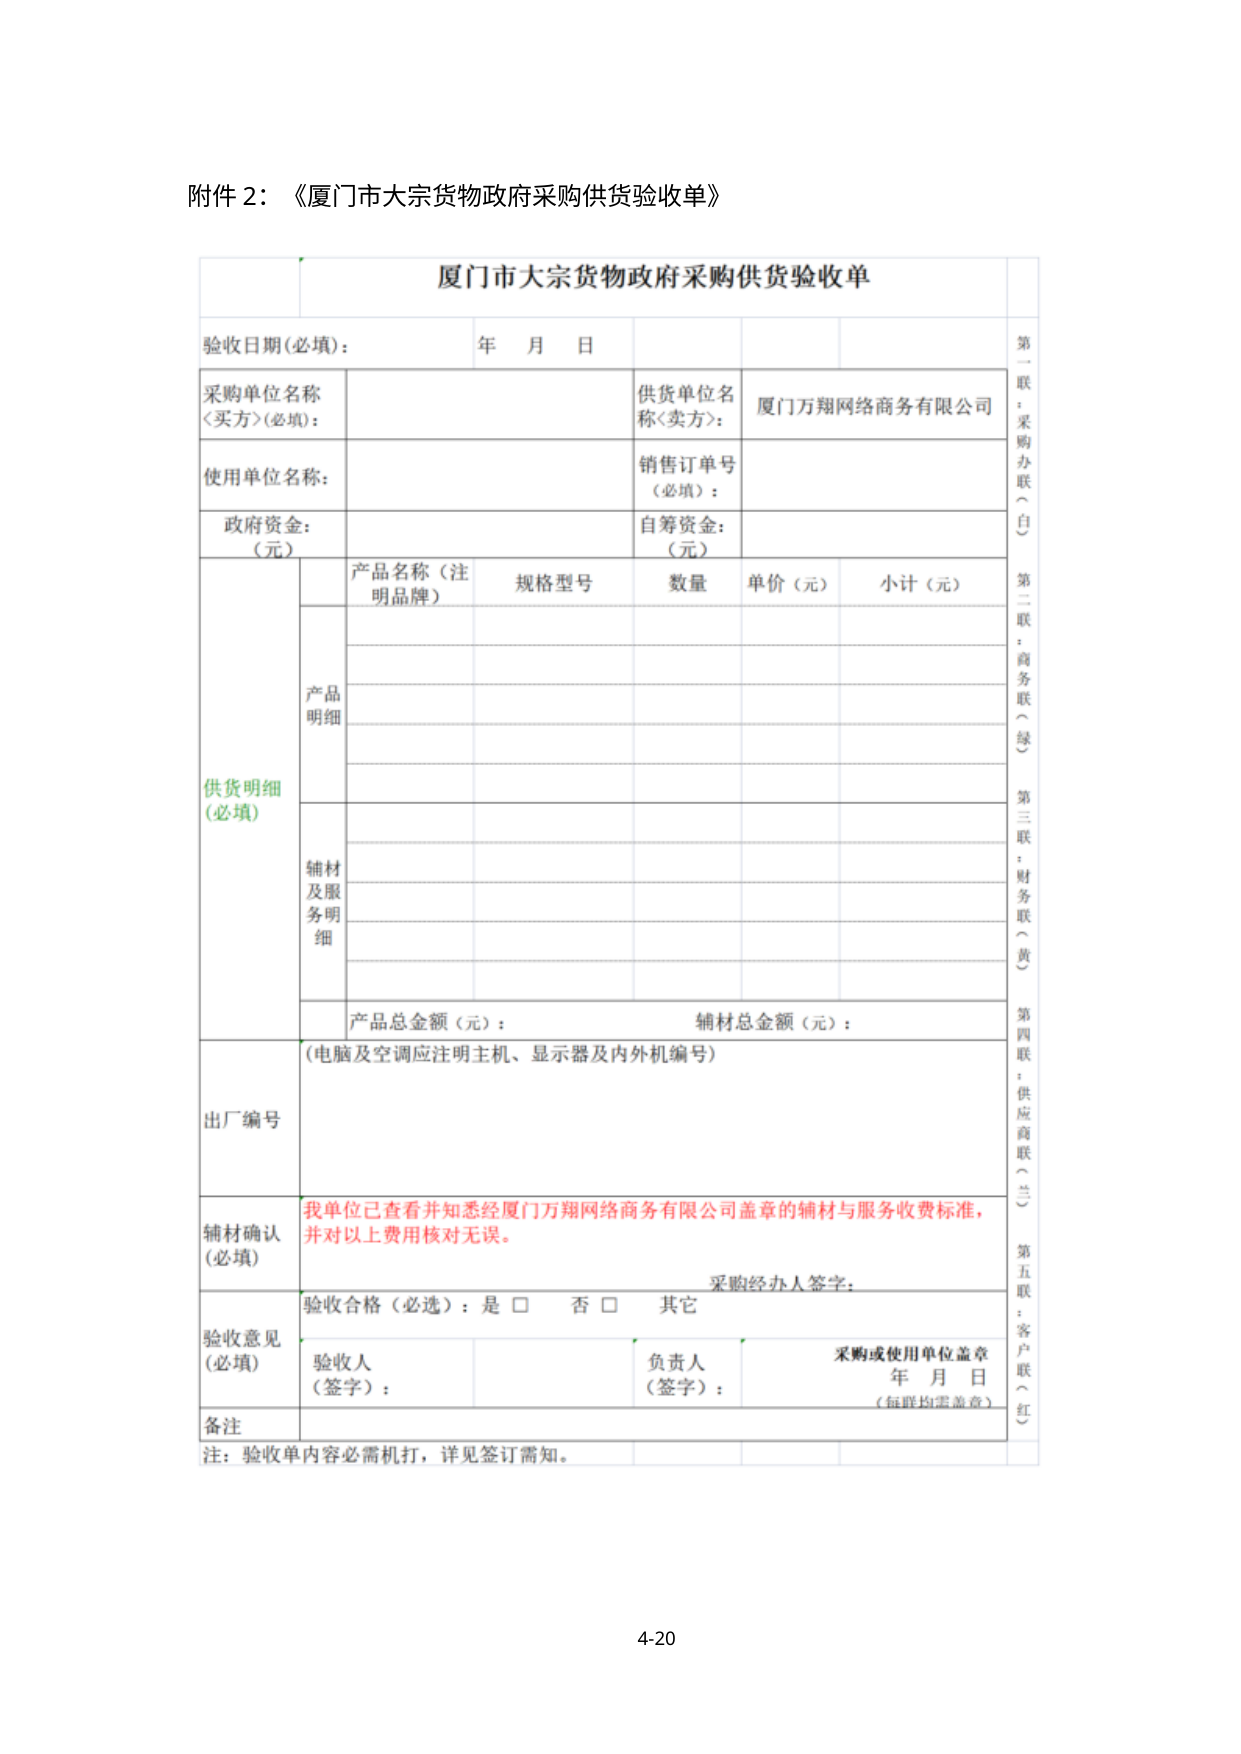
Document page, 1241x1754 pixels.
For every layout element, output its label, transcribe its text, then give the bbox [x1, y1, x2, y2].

picture [187, 245, 1052, 1480]
text 附件2：《厦门市大宗货物政府采购供货验收单》 [187, 162, 1053, 227]
